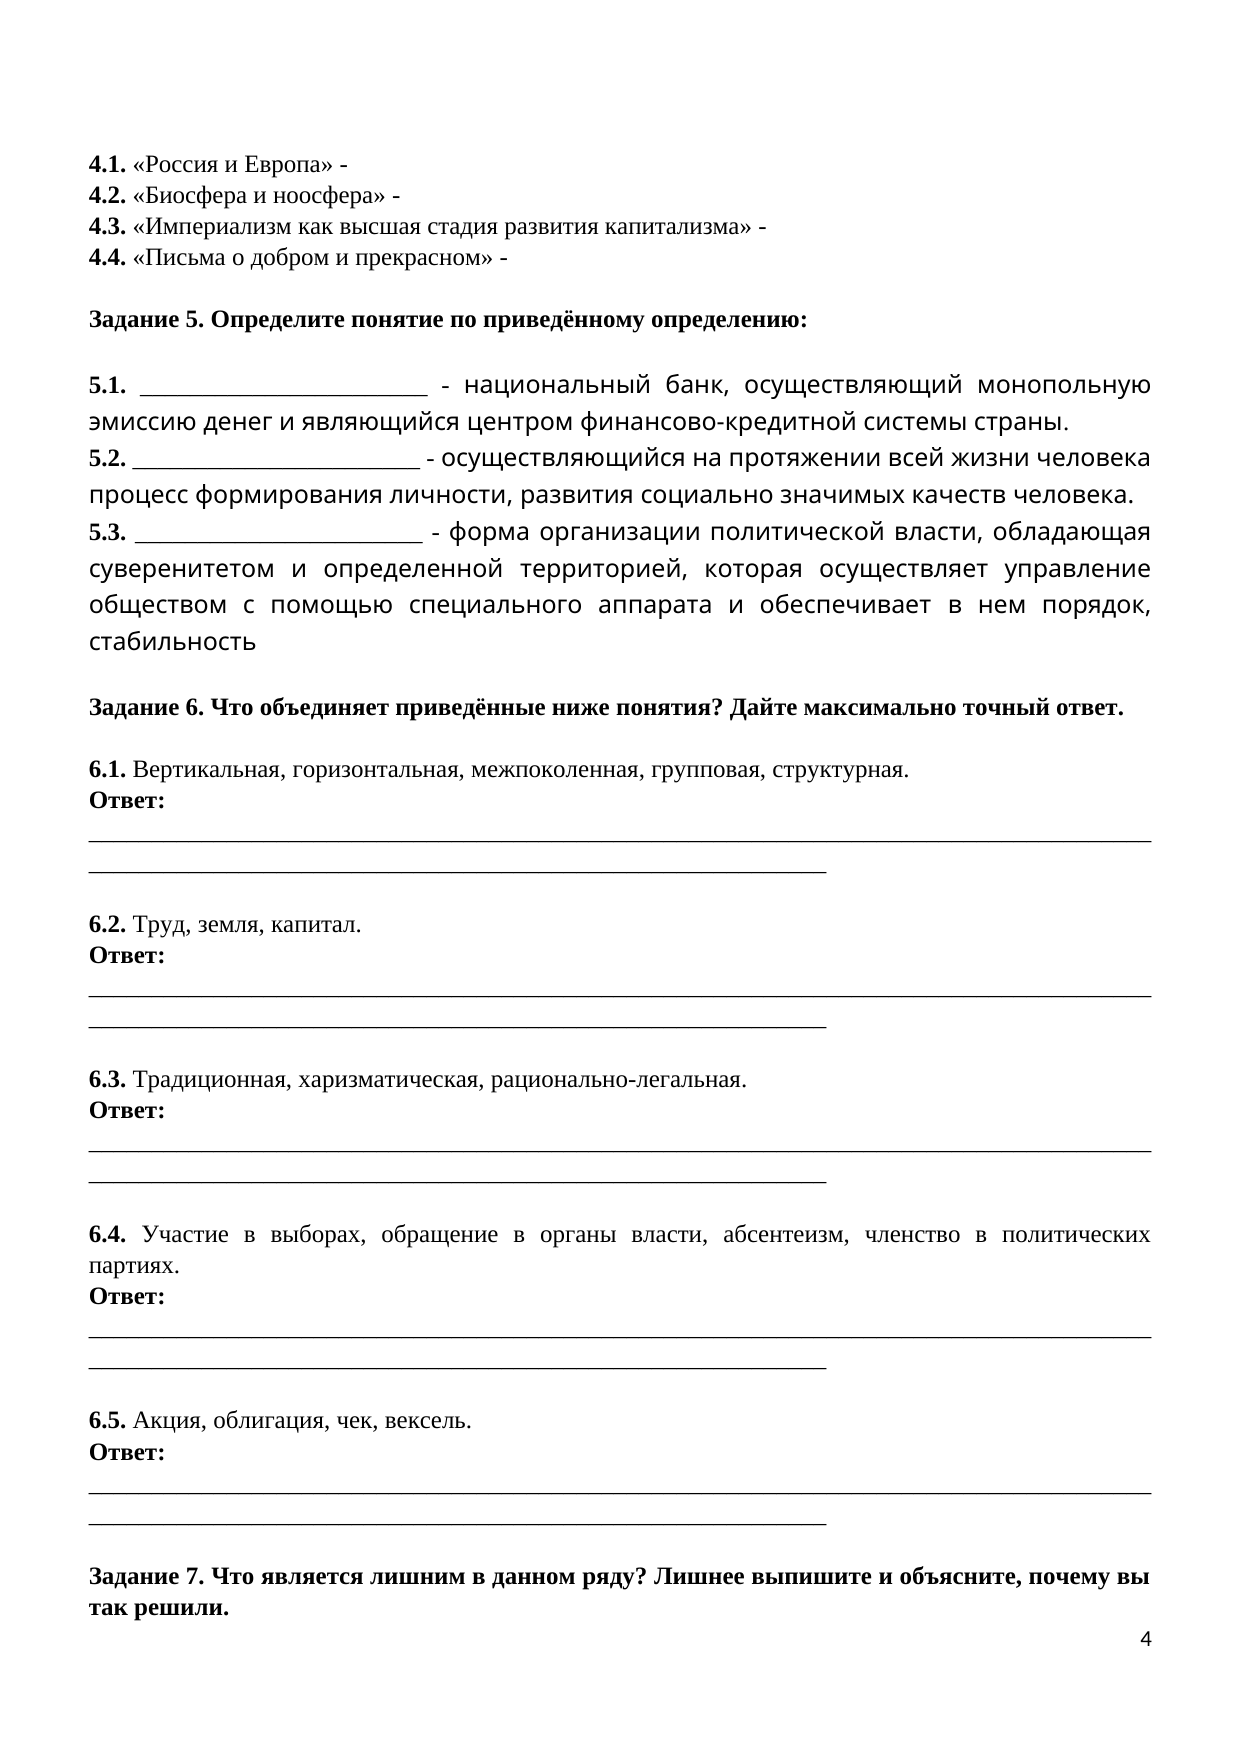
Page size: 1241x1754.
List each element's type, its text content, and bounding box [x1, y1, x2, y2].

text 4.2. «Биосфера и ноосфера» - [88, 180, 1152, 209]
text Задание 7. Что является лишним в данном ряду? Лишнее выпишите и объясните, почему вы так решили. [88, 1561, 1152, 1621]
text 4.1. «Россия и Европа» - [88, 149, 1152, 178]
text 6.1. Вертикальная, горизонтальная, межпоколенная, групповая, структурная. [88, 754, 1152, 782]
text 4.4. «Письма о добром и прекрасном» - [88, 242, 1152, 271]
text 6.5. Акция, облигация, чек, вексель. [88, 1406, 1152, 1434]
text 4.3. «Империализм как высшая стадия развития капитализма» - [88, 211, 1152, 240]
text Задание 5. Определите понятие по приведённому определению: [88, 304, 1152, 333]
text 5.1. _______________________ - национальный банк, осуществляющий монопольную эмиссию денег и являющийся центром финансово-кредитной системы страны. [88, 366, 1152, 437]
text 5.3. _______________________ - форма организации политической власти, обладающая суверенитетом и определенной территорией, которая осуществляет управление обществом с помощью специального аппарата и обеспечивает в нем порядок, стабильность [88, 513, 1152, 658]
text 6.4. Участие в выборах, обращение в органы власти, абсентеизм, членство в политических партиях. [88, 1219, 1152, 1279]
text Задание 6. Что объединяет приведённые ниже понятия? Дайте максимально точный ответ. [88, 692, 1152, 720]
text 6.2. Труд, земля, капитал. [88, 909, 1152, 938]
text 6.3. Традиционная, харизматическая, рационально-легальная. [88, 1064, 1152, 1093]
text 5.2. _______________________ - осуществляющийся на протяжении всей жизни человека процесс формирования личности, развития социально значимых качеств человека. [88, 440, 1152, 511]
